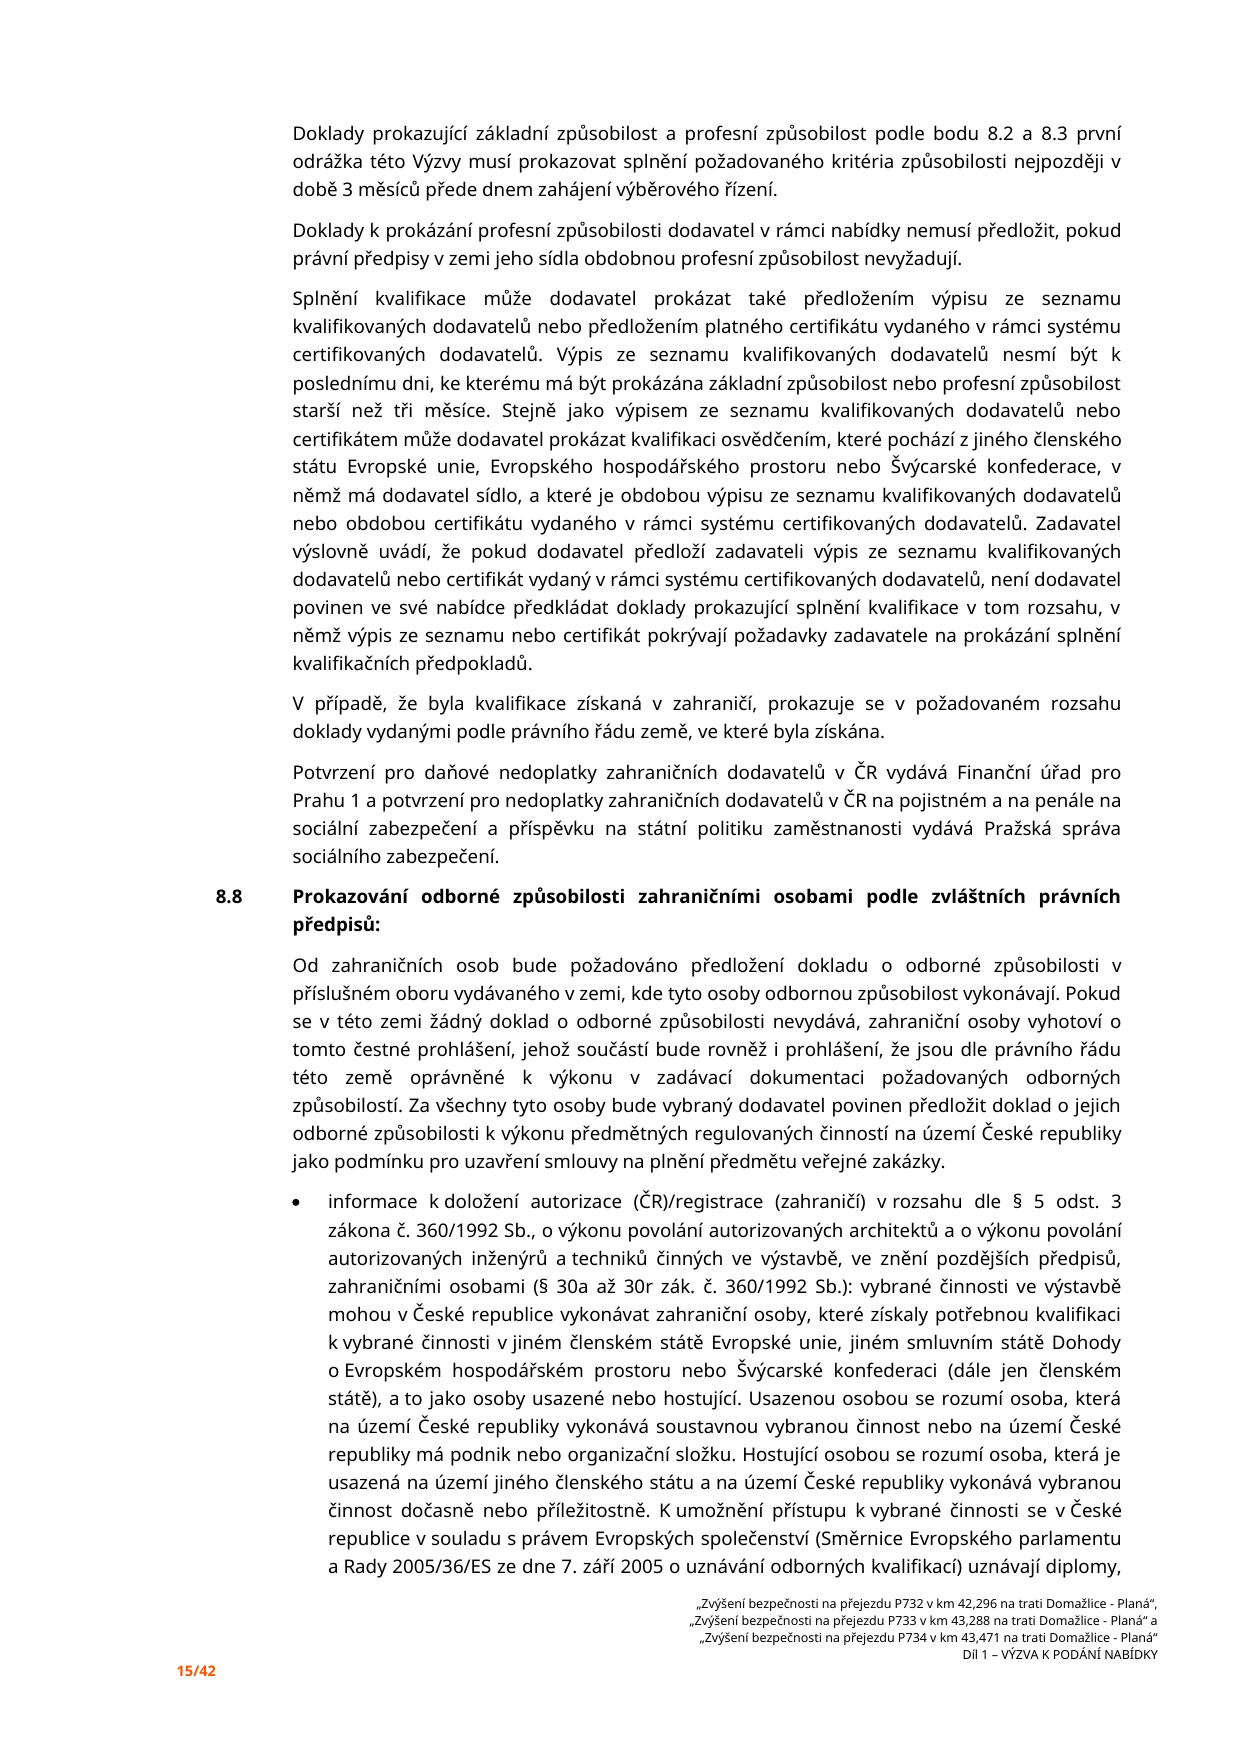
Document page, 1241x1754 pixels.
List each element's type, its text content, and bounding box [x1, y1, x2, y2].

text Doklady prokazující základní způsobilost a profesní způsobilost podle bodu 8.2 a 8.3 první odrážka této Výzvy musí prokazovat splnění požadovaného kritéria způsobilosti nejpozději v době 3 měsíců přede dnem zahájení výběrového řízení. [292, 121, 1122, 202]
text V případě, že byla kvalifikace získaná v zahraničí, prokazuje se v požadovaném rozsahu doklady vydanými podle právního řádu země, ve které byla získána. [292, 691, 1122, 744]
text Od zahraničních osob bude požadováno předložení dokladu o odborné způsobilosti v příslušném oboru vydávaného v zemi, kde tyto osoby odbornou způsobilost vykonávají. Pokud se v této zemi žádný doklad o odborné způsobilosti nevydává, zahraniční osoby vyhotoví o tomto čestné prohlášení, jehož součástí bude rovněž i prohlášení, že jsou dle právního řádu této země oprávněné k výkonu v zadávací dokumentaci požadovaných odborných způsobilostí. Za všechny tyto osoby bude vybraný dodavatel povinen předložit doklad o jejich odborné způsobilosti k výkonu předmětných regulovaných činností na území České republiky jako podmínku pro uzavření smlouvy na plnění předmětu veřejné zakázky. [292, 952, 1122, 1174]
text Splnění kvalifikace může dodavatel prokázat také předložením výpisu ze seznamu kvalifikovaných dodavatelů nebo předložením platného certifikátu vydaného v rámci systému certifikovaných dodavatelů. Výpis ze seznamu kvalifikovaných dodavatelů nesmí být k poslednímu dni, ke kterému má být prokázána základní způsobilost nebo profesní způsobilost starší než tři měsíce. Stejně jako výpisem ze seznamu kvalifikovaných dodavatelů nebo certifikátem může dodavatel prokázat kvalifikaci osvědčením, které pochází z jiného členského státu Evropské unie, Evropského hospodářského prostoru nebo Švýcarské konfederace, v němž má dodavatel sídlo, a které je obdobou výpisu ze seznamu kvalifikovaných dodavatelů nebo obdobou certifikátu vydaného v rámci systému certifikovaných dodavatelů. Zadavatel výslovně uvádí, že pokud dodavatel předloží zadavateli výpis ze seznamu kvalifikovaných dodavatelů nebo certifikát vydaný v rámci systému certifikovaných dodavatelů, není dodavatel povinen ve své nabídce předkládat doklady prokazující splnění kvalifikace v tom rozsahu, v němž výpis ze seznamu nebo certifikát pokrývají požadavky zadavatele na prokázání splnění kvalifikačních předpokladů. [292, 286, 1122, 676]
text Potvrzení pro daňové nedoplatky zahraničních dodavatelů v ČR vydává Finanční úřad pro Prahu 1 a potvrzení pro nedoplatky zahraničních dodavatelů v ČR na pojistném a na penále na sociální zabezpečení a příspěvku na státní politiku zaměstnanosti vydává Pražská správa sociálního zabezpečení. [292, 759, 1122, 869]
text Doklady k prokázání profesní způsobilosti dodavatel v rámci nabídky nemusí předložit, pokud právní předpisy v zemi jeho sídla obdobnou profesní způsobilost nevyžadují. [292, 217, 1122, 271]
text Prokazování odborné způsobilosti zahraničními osobami podle zvláštních právních předpisů: [216, 884, 1122, 937]
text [292, 1189, 1122, 1579]
